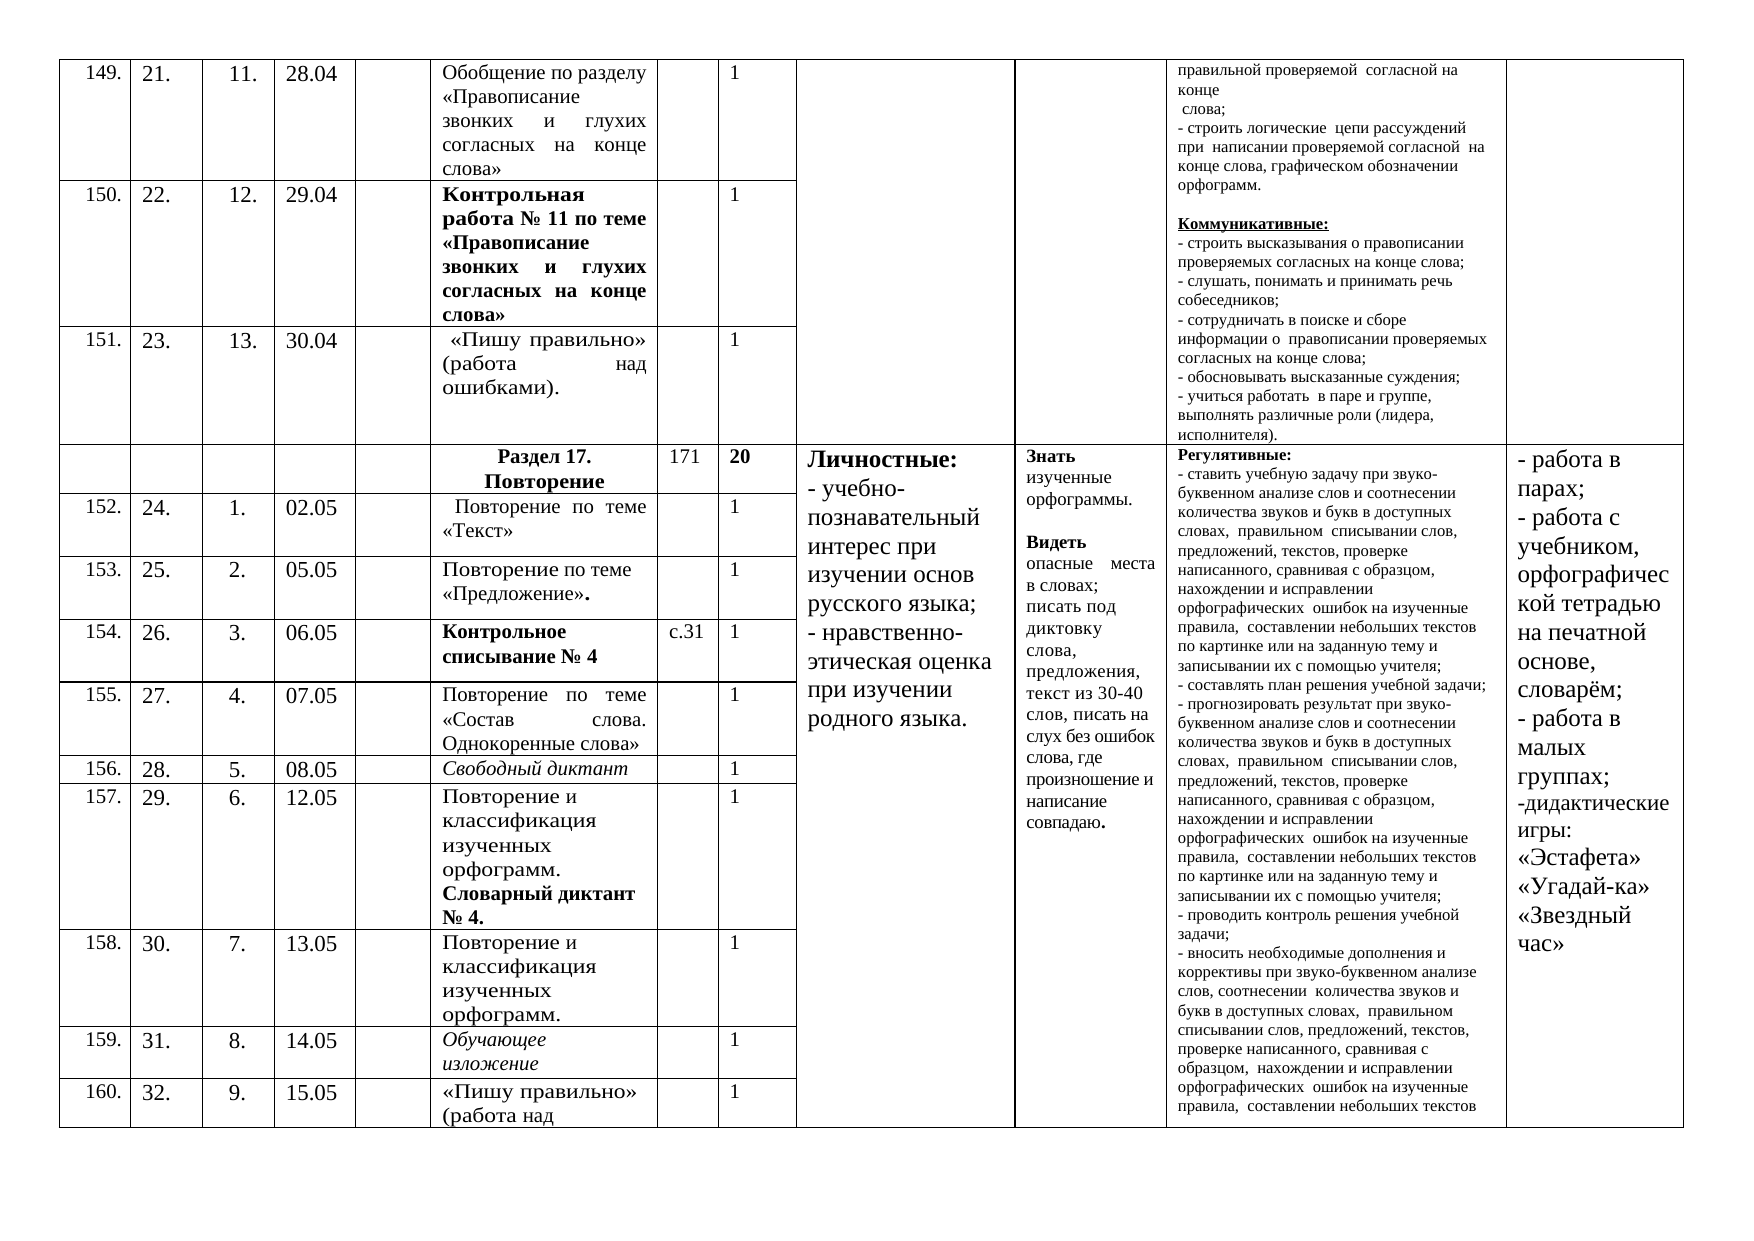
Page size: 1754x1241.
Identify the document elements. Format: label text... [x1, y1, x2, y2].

table_cell [356, 930, 430, 1026]
table_cell [275, 445, 355, 493]
table_cell [203, 181, 274, 326]
table_cell - работа в парах; - работа с учебником, орфографической тетрадью на печатной основе, словарём; - работа в малых группах; -дидактические игры: «Эстафета» «Угадай-ка» «Звездный час» [1507, 445, 1683, 1127]
table_cell [658, 327, 718, 443]
table_cell [356, 620, 430, 681]
table_cell 12.05 [275, 784, 355, 929]
table_cell [203, 494, 274, 556]
table_cell [203, 60, 274, 180]
table_cell 1 [719, 930, 796, 1026]
table_cell [131, 494, 202, 556]
table_cell [203, 1027, 274, 1078]
table_cell [131, 1027, 202, 1078]
table_cell 13.05 [275, 930, 355, 1026]
table_cell [658, 1027, 718, 1078]
table_cell [356, 181, 430, 326]
table_cell [658, 683, 718, 754]
table_cell [356, 1027, 430, 1078]
table_cell [356, 327, 430, 443]
table_cell [356, 494, 430, 556]
table_cell [60, 557, 130, 618]
table_cell [60, 756, 130, 783]
table_cell [60, 784, 130, 929]
table_cell [60, 445, 130, 493]
table_cell 14.05 [275, 1027, 355, 1078]
table_cell [131, 60, 202, 180]
table_cell [203, 620, 274, 681]
table_cell Личностные: - учебно-познавательный интерес при изучении основ русского языка; - нравственно-этическая оценка при изучении родного языка. [797, 445, 1014, 1127]
table_cell [60, 620, 130, 681]
table_cell с.31 [658, 620, 718, 681]
table_cell 20 [719, 445, 796, 493]
table_cell 1 [719, 756, 796, 783]
table_cell [131, 620, 202, 681]
table_cell [356, 445, 430, 493]
table_cell [356, 784, 430, 929]
table_cell 1 [719, 60, 796, 180]
table_cell [658, 784, 718, 929]
table_cell [131, 181, 202, 326]
table_cell Обобщение по разделу «Правописание звонких и глухих согласных на конце слова» [431, 60, 657, 180]
table_cell [658, 494, 718, 556]
table_cell Контрольная работа № 11 по теме «Правописание звонких и глухих согласных на конце слова» [431, 181, 657, 326]
table_cell Знать изученные орфограммы. Видеть опасные места в словах; писать под диктовку слова, предложения, текст из 30-40 слов, писать на слух без ошибок слова, где произношение и написание совпадаю. [1016, 445, 1166, 1127]
table_cell Повторение по теме «Предложение». [431, 557, 657, 618]
table_cell [658, 60, 718, 180]
table_cell Свободный диктант [431, 756, 657, 783]
table_cell [356, 60, 430, 180]
table_cell Регулятивные: - ставить учебную задачу при звуко-буквенном анализе слов и соотнесении количества звуков и букв в доступных словах, правильном списывании слов, предложений, текстов, проверке написанного, сравнивая с образцом, нахождении и исправлении орфографических ошибок на изученные правила, составлении небольших текстов по картинке или на заданную тему и записывании их с помощью учителя; - составлять план решения учебной задачи; - прогнозировать результат при звуко-буквенном анализе слов и соотнесении количества звуков и букв в доступных словах, правильном списывании слов, предложений, текстов, проверке написанного, сравнивая с образцом, нахождении и исправлении орфографических ошибок на изученные правила, составлении небольших текстов по картинке или на заданную тему и записывании их с помощью учителя; - проводить контроль решения учебной задачи; - вносить необходимые дополнения и коррективы при звуко-буквенном анализе слов, соотнесении количества звуков и букв в доступных словах, правильном списывании слов, предложений, текстов, проверке написанного, сравнивая с образцом, нахождении и исправлении орфографических ошибок на изученные правила, составлении небольших текстов по картинке или на заданную тему и записывании их с помощью учителя; - оценивать решение учебной задачи Познавательные: 1.Общеучебные: - находить ответы на поставленные вопросы по изученному курсу; - использовать знаково-символическое - моделирование при графическом обозначении орфограмм; - уметь структурировать знания по изученным темам; - уметь осознанно и произвольно строить речевое высказывание в устной и письменной форме; - учить производить выбор наиболее эффективных способов решения учебных задач. 2. Логические: - анализировать предложенные ситуации с целью выявления существенных и несущественных признаков; - строить логические цепи рассуждений при звуко-буквенном анализе слов и соотнесении количества звуков и букв в доступных словах, правильном списывании слов, предложений, текстов, проверке написанного, сравнивая с образцом, нахождении и исправлении орфографических ошибок на изученные правила, составлении небольших текстов по картинке или на заданную тему и записывании их с помощью учителя. Коммуникативные: - строить высказывания - слушать, понимать и принимать речь собеседников; - сотрудничать в поиске и сборе информации по обсуждаемому вопросу; - обосновывать высказанные суждения; - учиться работать в паре и группе, выполнять различные роли (лидера, исполнителя). [1167, 445, 1506, 1127]
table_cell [431, 930, 657, 1026]
table_cell 1 [719, 1079, 796, 1127]
table_cell [131, 1079, 202, 1127]
table_cell 1 [719, 683, 796, 754]
table_cell Повторение и классификация изученных орфограмм. Словарный диктант № 4. [431, 784, 657, 929]
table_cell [431, 1079, 657, 1127]
table_cell [131, 784, 202, 929]
table_cell [203, 784, 274, 929]
table_cell [60, 327, 130, 443]
table_cell 30.04 [275, 327, 355, 443]
table_cell [131, 930, 202, 1026]
table_cell [60, 181, 130, 326]
table_cell [60, 1027, 130, 1078]
table_cell [356, 683, 430, 754]
table_cell [658, 557, 718, 618]
table_cell [356, 756, 430, 783]
table_cell [658, 181, 718, 326]
table_cell [356, 1079, 430, 1127]
table_cell [658, 756, 718, 783]
table_cell Обучающее изложение [431, 1027, 657, 1078]
table_cell [131, 445, 202, 493]
table_cell 1 [719, 327, 796, 443]
table_cell [131, 557, 202, 618]
table_cell [60, 683, 130, 754]
table_cell [203, 756, 274, 783]
table_cell [658, 1079, 718, 1127]
table_cell Повторение по теме «Состав слова. Однокоренные слова» [431, 683, 657, 754]
table_cell 06.05 [275, 620, 355, 681]
table_cell 07.05 [275, 683, 355, 754]
table_cell [60, 1079, 130, 1127]
table_cell Повторение по теме «Текст» [431, 494, 657, 556]
table_cell [131, 756, 202, 783]
table_cell [60, 494, 130, 556]
table_cell 05.05 [275, 557, 355, 618]
table_cell [203, 445, 274, 493]
table_cell 1 [719, 181, 796, 326]
table_cell Раздел 17. Повторение [431, 445, 657, 493]
table_cell 15.05 [275, 1079, 355, 1127]
table_cell 171 [658, 445, 718, 493]
table_cell [60, 60, 130, 180]
table_cell [658, 930, 718, 1026]
table_cell 1 [719, 620, 796, 681]
table_cell [356, 557, 430, 618]
table_cell [131, 683, 202, 754]
table_cell [203, 683, 274, 754]
table_cell «Пишу правильно» (работа над ошибками). [431, 327, 657, 443]
table_cell [60, 930, 130, 1026]
table_cell 28.04 [275, 60, 355, 180]
table_cell 1 [719, 784, 796, 929]
table_cell 29.04 [275, 181, 355, 326]
table_cell [131, 327, 202, 443]
table_cell 1 [719, 494, 796, 556]
table_cell Контрольное списывание № 4 [431, 620, 657, 681]
table_cell 1 [719, 557, 796, 618]
table_cell [203, 1079, 274, 1127]
table_cell [203, 327, 274, 443]
table_cell [203, 557, 274, 618]
table_cell 08.05 [275, 756, 355, 783]
table_cell 02.05 [275, 494, 355, 556]
table_cell 1 [719, 1027, 796, 1078]
table_cell [203, 930, 274, 1026]
